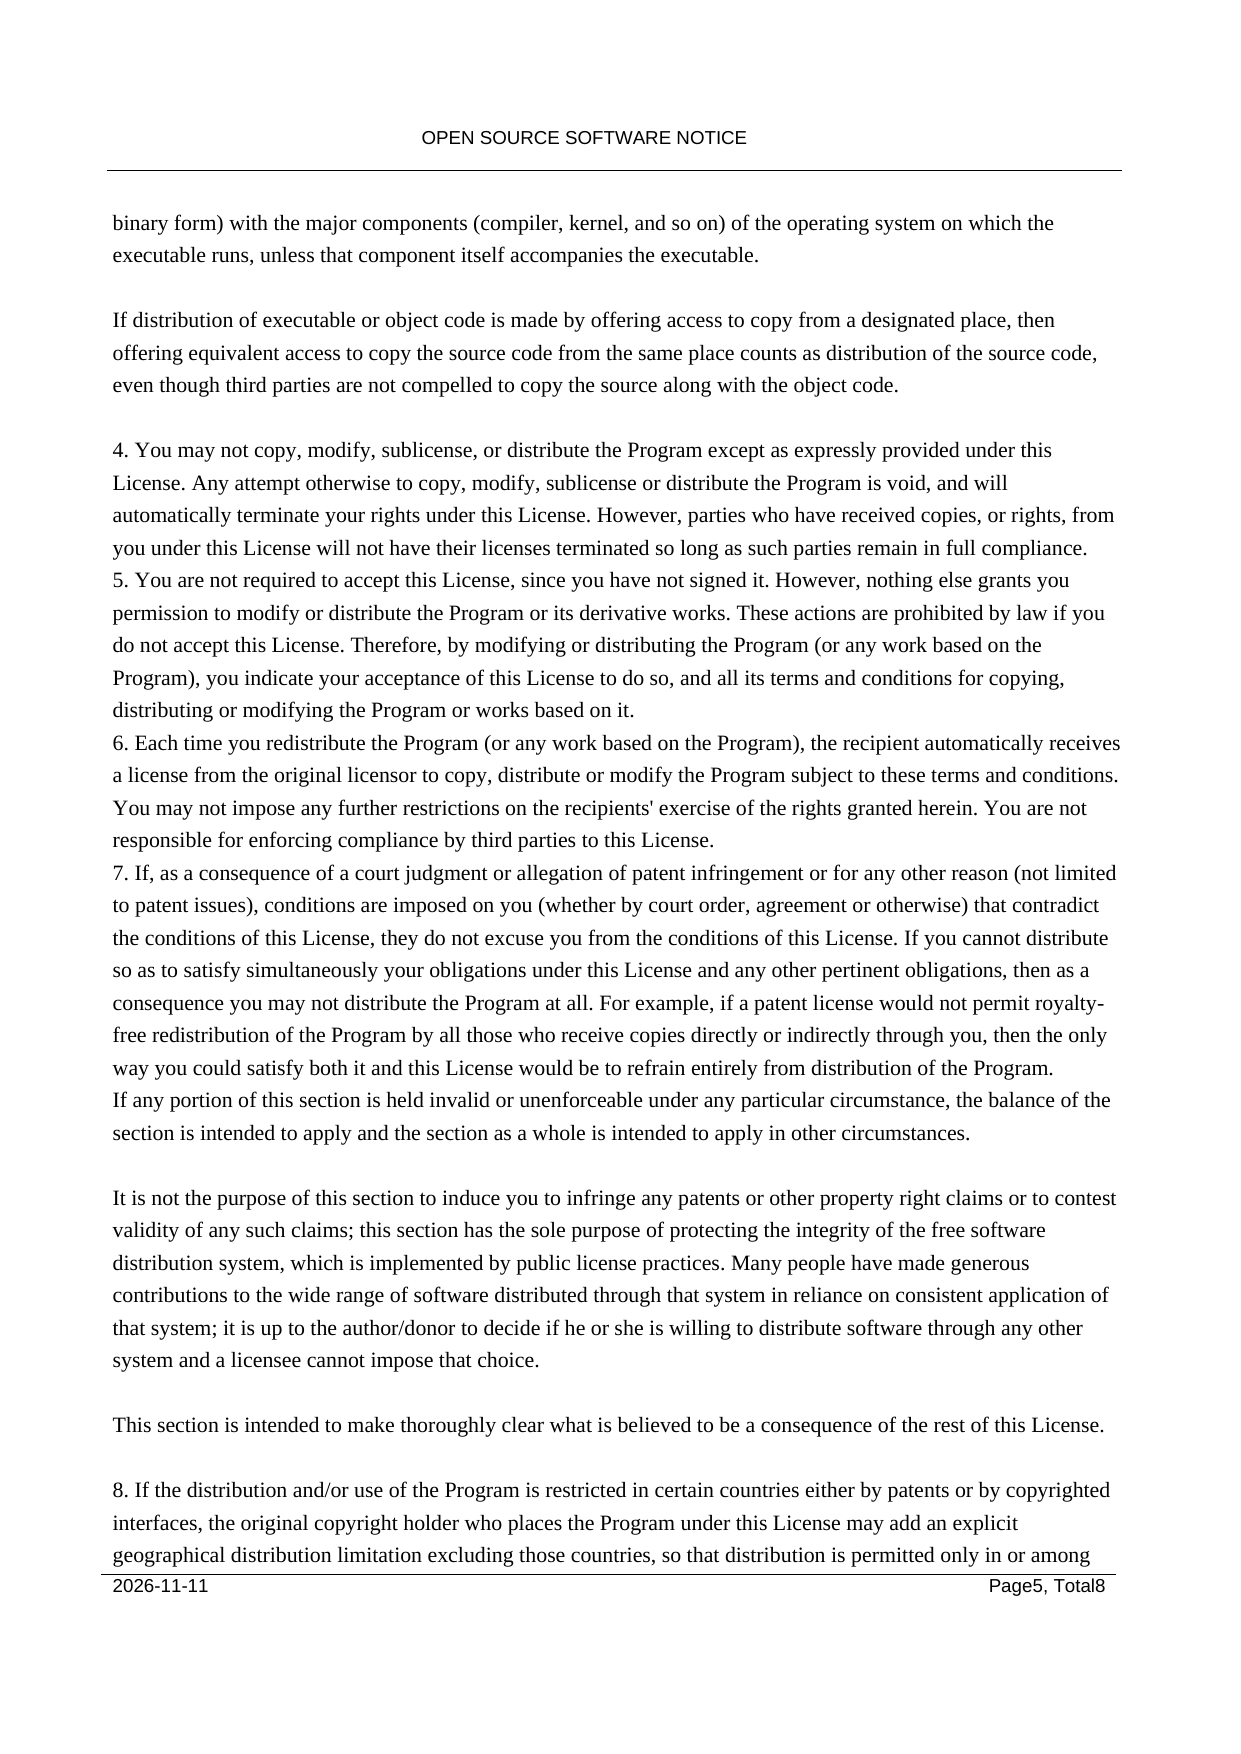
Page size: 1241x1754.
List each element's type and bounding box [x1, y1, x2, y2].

text [112, 206, 1128, 1571]
